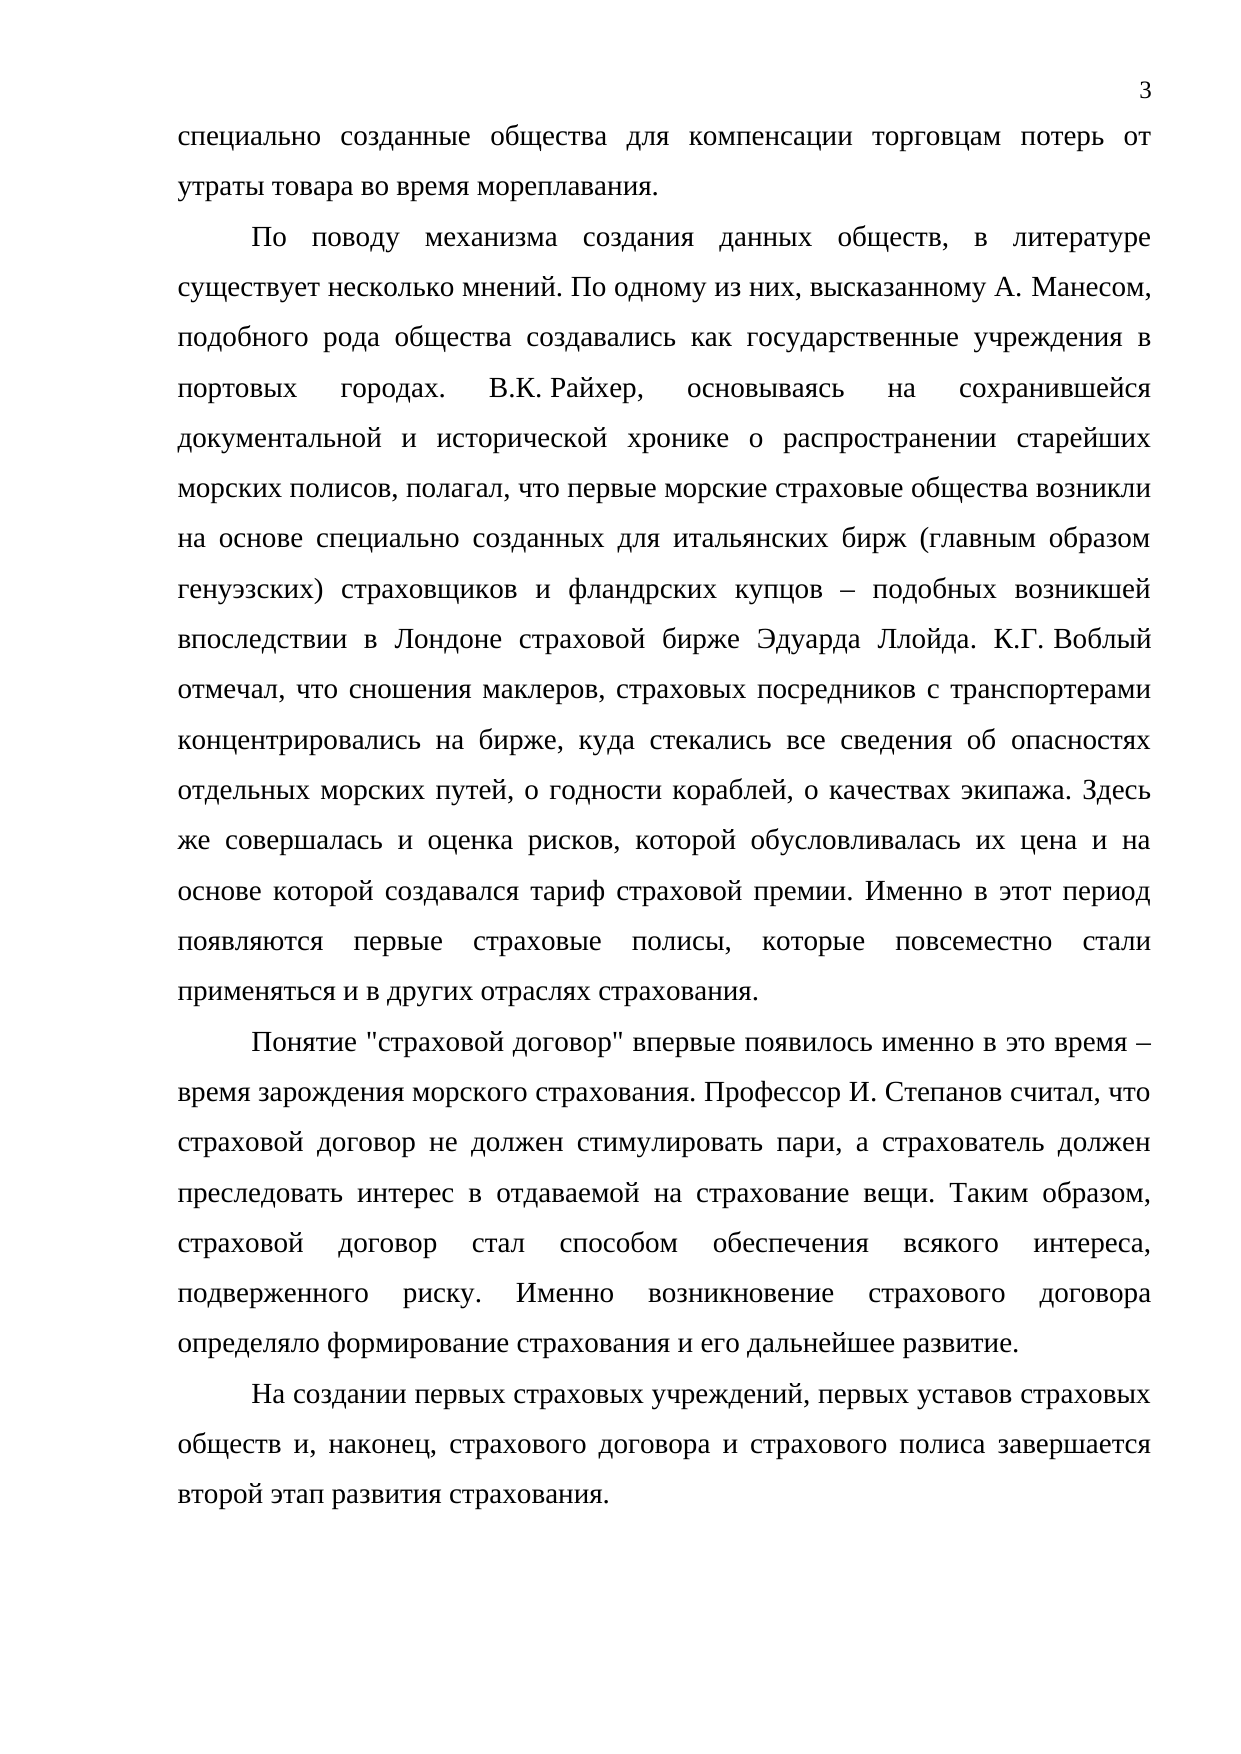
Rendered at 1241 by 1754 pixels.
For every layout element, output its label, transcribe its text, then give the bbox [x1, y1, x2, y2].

text На создании первых страховых учреждений, первых уставов страховых обществ и, наконец, страхового договора и страхового полиса завершается второй этап развития страхования. [177, 1376, 1152, 1510]
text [177, 118, 1152, 202]
text Понятие "страховой договор" впервые появилось именно в это время – время зарождения морского страхования. Профессор И. Степанов считал, что страховой договор не должен стимулировать пари, а страхователь должен преследовать интерес в отдаваемой на страхование вещи. Таким образом, страховой договор стал способом обеспечения всякого интереса, подверженного риску. Именно возникновение страхового договора определяло формирование страхования и его дальнейшее развитие. [177, 1024, 1152, 1359]
text По поводу механизма создания данных обществ, в литературе существует несколько мнений. По одному из них, высказанному А. Манесом, подобного рода общества создавались как государственные учреждения в портовых городах. В.К. Райхер, основываясь на сохранившейся документальной и исторической хронике о распространении старейших морских полисов, полагал, что первые морские страховые общества возникли на основе специально созданных для итальянских бирж (главным образом генуэзских) страховщиков и фландрских купцов – подобных возникшей впоследствии в Лондоне страховой бирже Эдуарда Ллойда. К.Г. Воблый отмечал, что сношения маклеров, страховых посредников с транспортерами концентрировались на бирже, куда стекались все сведения об опасностях отдельных морских путей, о годности кораблей, о качествах экипажа. Здесь же совершалась и оценка рисков, которой обусловливалась их цена и на основе которой создавался тариф страховой премии. Именно в этот период появляются первые страховые полисы, которые повсеместно стали применяться и в других отраслях страхования. [177, 219, 1152, 1007]
